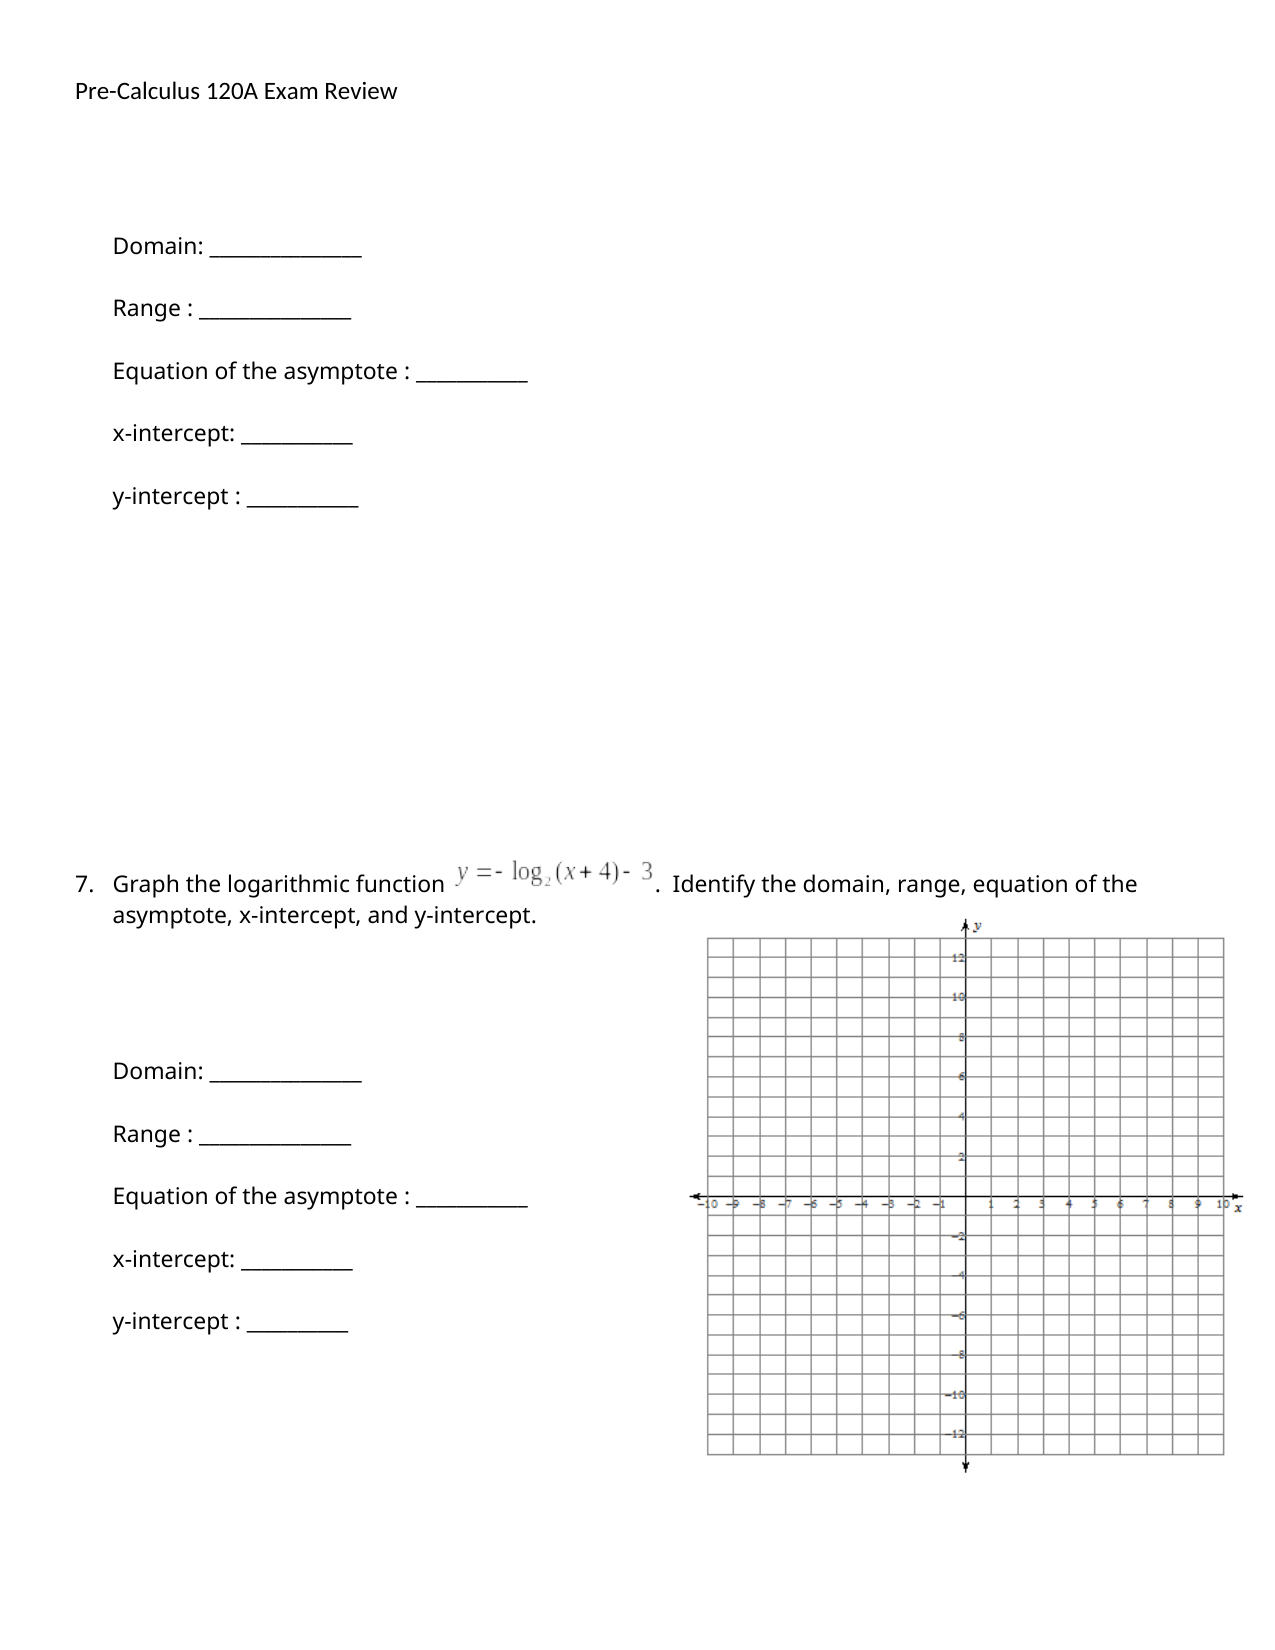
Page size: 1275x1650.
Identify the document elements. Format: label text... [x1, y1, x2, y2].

text Equation of the asymptote : ___________ [112, 1180, 1200, 1212]
text y-intercept : ___________ [112, 480, 1200, 511]
text Domain: _______________ [112, 1055, 1200, 1087]
text x-intercept: ___________ [112, 1243, 1200, 1274]
text Domain: _______________ [112, 230, 1200, 261]
text x-intercept: ___________ [112, 417, 1200, 448]
text Range : _______________ [112, 292, 1200, 323]
picture [675, 916, 1246, 1477]
text Equation of the asymptote : ___________ [112, 323, 1200, 386]
text y-intercept : __________ [112, 1305, 1200, 1337]
text Range : _______________ [112, 1118, 1200, 1149]
list Graph the logarithmic function . Identify the domain, range, equation of the asymptote, x-intercept, and y-intercept. [75, 855, 1200, 930]
